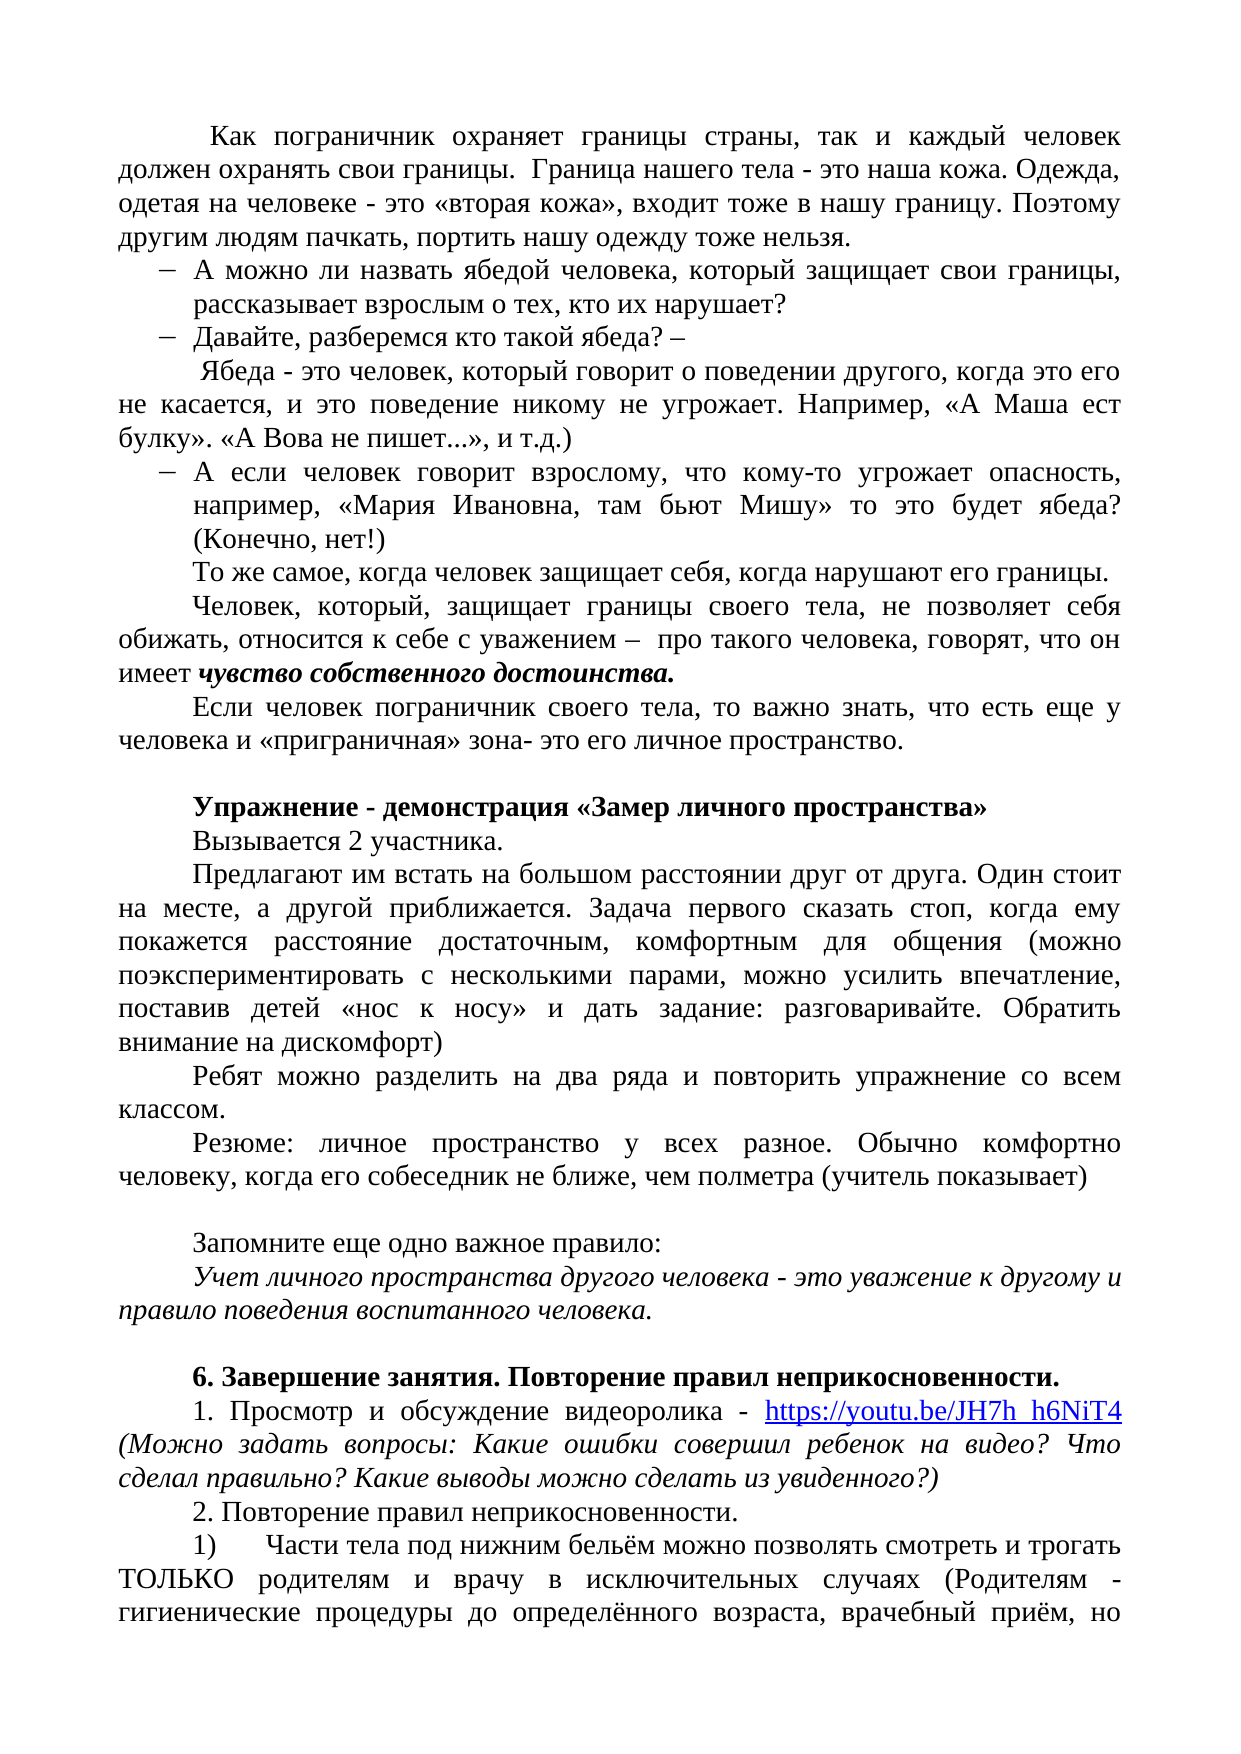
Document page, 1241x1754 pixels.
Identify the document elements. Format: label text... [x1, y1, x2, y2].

text Ябеда - это человек, который говорит о поведении другого, когда это его не касается, и это поведение никому не угрожает. Например, «А Маша ест булку». «А Вова не пишет...», и т.д.) [118, 353, 1122, 454]
text Резюме: личное пространство у всех разное. Обычно комфортно человеку, когда его собеседник не ближе, чем полметра (учитель показывает) [118, 1125, 1122, 1192]
text Если человек пограничник своего тела, то важно знать, что есть еще у человека и «приграничная» зона- это его личное пространство. [118, 689, 1122, 756]
text Человек, который, защищает границы своего тела, не позволяет себя обижать, относится к себе с уважением – про такого человека, говорят, что он имеет чувство собственного достоинства. [118, 588, 1122, 689]
text То же самое, когда человек защищает себя, когда нарушают его границы. [118, 554, 1122, 588]
text 1. Просмотр и обсуждение видеоролика - https://youtu.be/JH7h_h6NiT4 (Можно задать вопросы: Какие ошибки совершил ребенок на видео? Что сделал правильно? Какие выводы можно сделать из увиденного?) [118, 1393, 1122, 1494]
list Давайте, разберемся кто такой ябеда? – [156, 319, 1122, 353]
text Запомните еще одно важное правило: [118, 1225, 1122, 1259]
text Ребят можно разделить на два ряда и повторить упражнение со всем классом. [118, 1058, 1122, 1125]
text 2. Повторение правил неприкосновенности. [118, 1494, 1122, 1527]
list А если человек говорит взрослому, что кому-то угрожает опасность, например, «Мария Ивановна, там бьют Мишу» то это будет ябеда? (Конечно, нет!) [156, 454, 1122, 554]
text Учет личного пространства другого человека - это уважение к другому и правило поведения воспитанного человека. [118, 1259, 1122, 1326]
text Упражнение - демонстрация «Замер личного пространства» [118, 789, 1122, 823]
text Вызывается 2 участника. [118, 823, 1122, 856]
text 6. Завершение занятия. Повторение правил неприкосновенности. [118, 1359, 1122, 1393]
list А можно ли назвать ябедой человека, который защищает свои границы, рассказывает взрослым о тех, кто их нарушает? [156, 252, 1122, 319]
text Предлагают им встать на большом расстоянии друг от друга. Один стоит на месте, а другой приближается. Задача первого сказать стоп, когда ему покажется расстояние достаточным, комфортным для общения (можно поэкспериментировать с несколькими парами, можно усилить впечатление, поставив детей «нос к носу» и дать задание: разговаривайте. Обратить внимание на дискомфорт) [118, 856, 1122, 1058]
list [118, 1527, 1122, 1628]
text Как пограничник охраняет границы страны, так и каждый человек должен охранять свои границы. Граница нашего тела - это наша кожа. Одежда, одетая на человеке - это «вторая кожа», входит тоже в нашу границу. Поэтому другим людям пачкать, портить нашу одежду тоже нельзя. [118, 118, 1122, 252]
